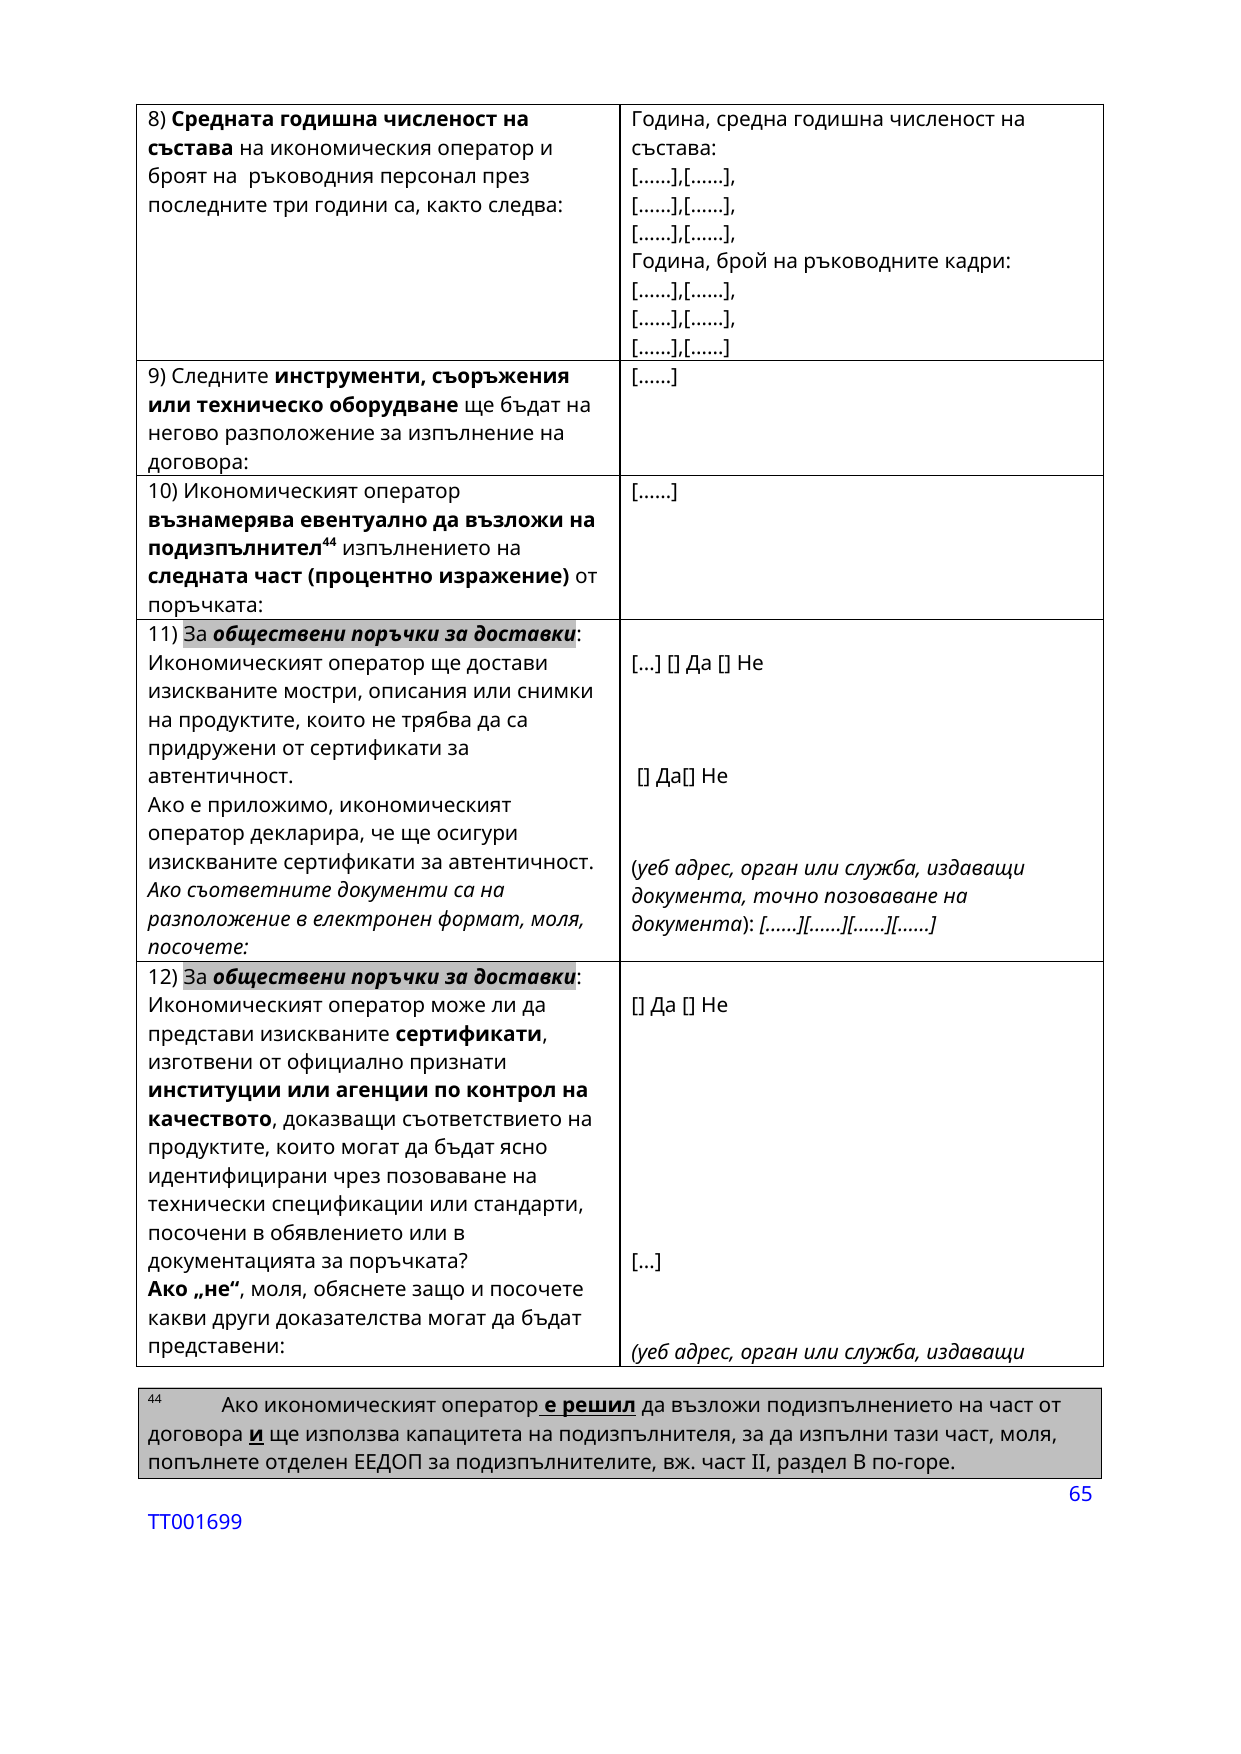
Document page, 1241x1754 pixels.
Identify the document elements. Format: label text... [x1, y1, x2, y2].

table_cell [621, 962, 1103, 1366]
table_cell 9) Следните инструменти, съоръжения или техническо оборудване ще бъдат на негово разположение за изпълнение на договора: [137, 361, 619, 475]
table_cell 10) Икономическият оператор възнамерява евентуално да възложи на подизпълнител изпълнението на следната част (процентно изражение) от поръчката: [137, 476, 619, 618]
table_cell [……] [621, 361, 1103, 475]
table_cell Година, средна годишна численост на състава: [……],[……], [……],[……], [……],[……], Година, брой на ръководните кадри: [……],[……], [……],[……], [……],[……] [621, 105, 1103, 360]
table_cell 8) Средната годишна численост на състава на икономическия оператор и броят на ръководния персонал през последните три години са, както следва: [137, 105, 619, 360]
table_cell [……] [621, 476, 1103, 618]
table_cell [137, 962, 619, 1366]
table_cell […] [] Да [] Не [] Да[] Не (уеб адрес, орган или служба, издаващи документа, точно позоваване на документа): [……][……][……][……] [621, 620, 1103, 961]
table_cell 11) За обществени поръчки за доставки: Икономическият оператор ще достави изискваните мостри, описания или снимки на продуктите, които не трябва да са придружени от сертификати за автентичност. Ако е приложимо, икономическият оператор декларира, че ще осигури изискваните сертификати за автентичност. Ако съответните документи са на разположение в електронен формат, моля, посочете: [137, 620, 619, 961]
